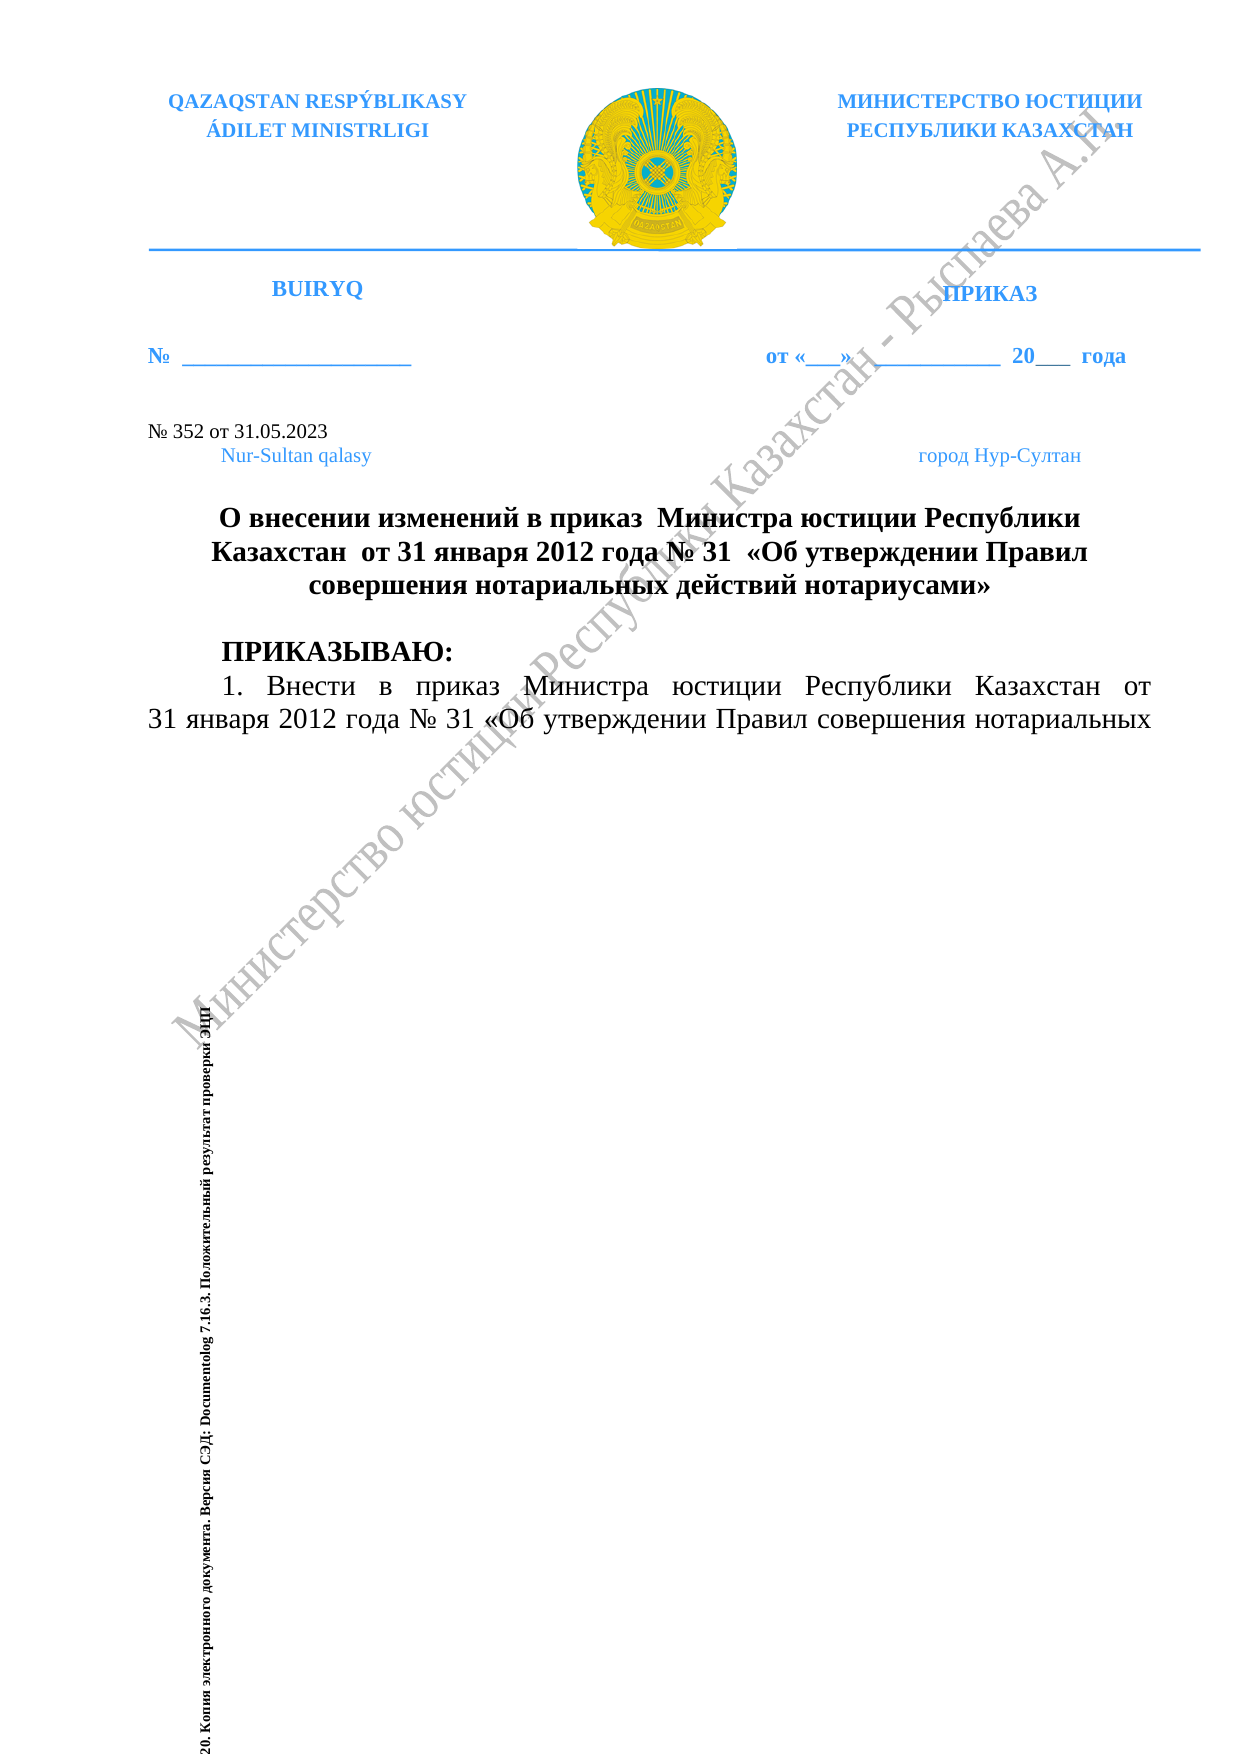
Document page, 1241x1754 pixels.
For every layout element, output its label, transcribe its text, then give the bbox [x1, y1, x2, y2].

text Nur-Sultan qalasy город Нур-Султан [148, 443, 1152, 467]
text № 352 от 31.05.2023 [148, 418, 1152, 443]
picture [577, 88, 737, 249]
text ПРИКАЗЫВАЮ: [148, 634, 1152, 668]
text О внесении изменений в приказ Министра юстиции Республики Казахстан от 31 января 2012 года № 31 «Об утверждении Правил совершения нотариальных действий нотариусами» [148, 500, 1152, 601]
text 1. Внести в приказ Министра юстиции Республики Казахстан от 31 января 2012 года № 31 «Об утверждении Правил совершения нотариальных действий нотариусами» (зарегистрирован в Реестре государственной регистрации нормативных правовых актов № 7447) следующие изменения: [148, 668, 1152, 735]
